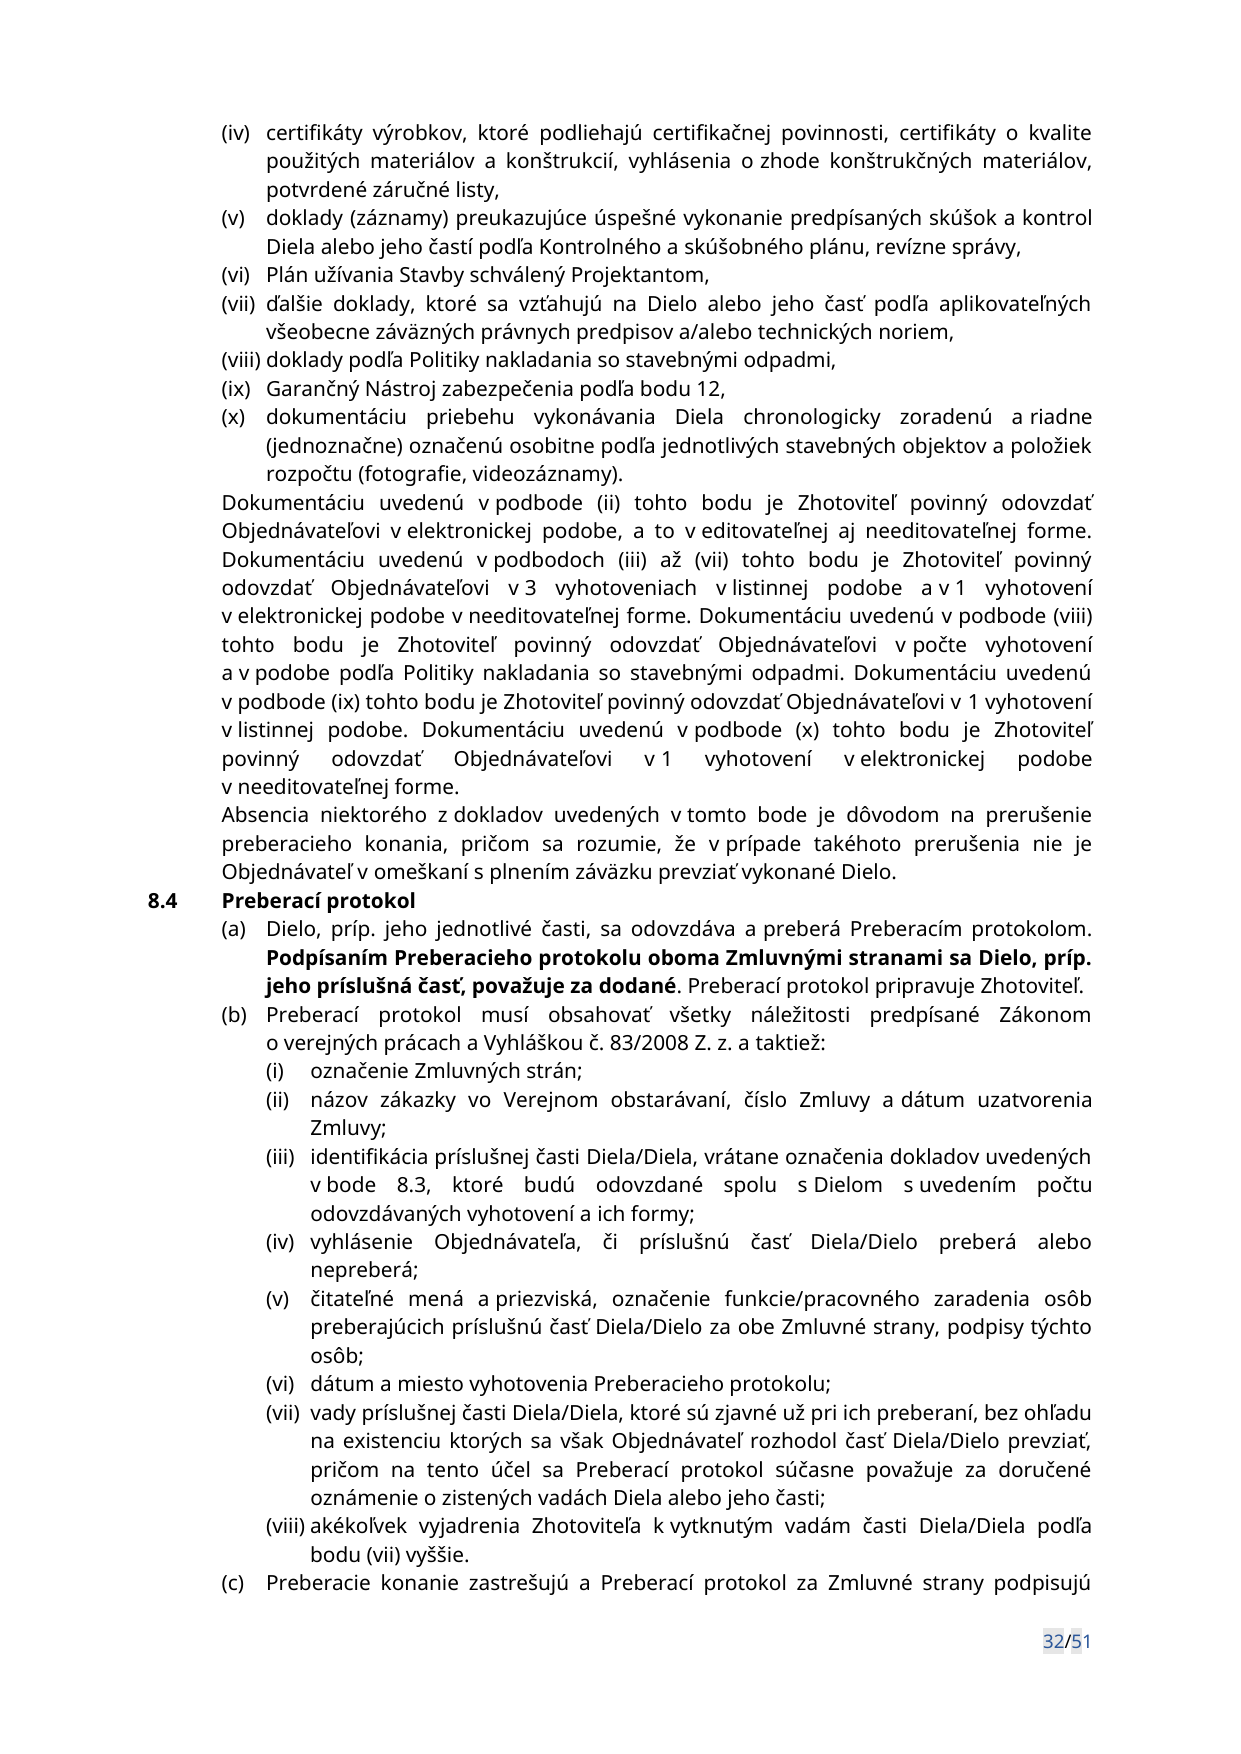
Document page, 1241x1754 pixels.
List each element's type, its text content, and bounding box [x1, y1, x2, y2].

text (a) Dielo, príp. jeho jednotlivé časti, sa odovzdáva a preberá Preberacím protokolom. Podpísaním Preberacieho protokolu oboma Zmluvnými stranami sa Dielo, príp. jeho príslušná časť, považuje za dodané. Preberací protokol pripravuje Zhotoviteľ. [221, 914, 1093, 1000]
text (iii) identifikácia príslušnej časti Diela/Diela, vrátane označenia dokladov uvedených v bode 8.3, ktoré budú odovzdané spolu s Dielom s uvedením počtu odovzdávaných vyhotovení a ich formy; [266, 1142, 1093, 1227]
text (vii) vady príslušnej časti Diela/Diela, ktoré sú zjavné už pri ich preberaní, bez ohľadu na existenciu ktorých sa však Objednávateľ rozhodol časť Diela/Dielo prevziať, pričom na tento účel sa Preberací protokol súčasne považuje za doručené oznámenie o zistených vadách Diela alebo jeho časti; [266, 1398, 1093, 1512]
text Absencia niektorého z dokladov uvedených v tomto bode je dôvodom na prerušenie preberacieho konania, pričom sa rozumie, že v prípade takéhoto prerušenia nie je Objednávateľ v omeškaní s plnením záväzku prevziať vykonané Dielo. [221, 801, 1093, 886]
list Garančný Nástroj zabezpečenia podľa bodu 12, [221, 374, 1093, 402]
list doklady podľa Politiky nakladania so stavebnými odpadmi, [221, 346, 1093, 374]
list ďalšie doklady, ktoré sa vzťahujú na Dielo alebo jeho časť podľa aplikovateľných všeobecne záväzných právnych predpisov a/alebo technických noriem, [221, 289, 1093, 346]
list doklady (záznamy) preukazujúce úspešné vykonanie predpísaných skúšok a kontrol Diela alebo jeho častí podľa Kontrolného a skúšobného plánu, revízne správy, [221, 203, 1093, 260]
text (ii) názov zákazky vo Verejnom obstarávaní, číslo Zmluvy a dátum uzatvorenia Zmluvy; [266, 1085, 1093, 1142]
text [221, 1568, 1093, 1597]
list Plán užívania Stavby schválený Projektantom, [221, 260, 1093, 289]
text 8.4 Preberací protokol [148, 886, 1093, 914]
text (iv) vyhlásenie Objednávateľa, či príslušnú časť Diela/Dielo preberá alebo nepreberá; [266, 1227, 1093, 1284]
text (b) Preberací protokol musí obsahovať všetky náležitosti predpísané Zákonom o verejných prácach a Vyhláškou č. 83/2008 Z. z. a taktiež: [221, 1000, 1093, 1057]
list certifikáty výrobkov, ktoré podliehajú certifikačnej povinnosti, certifikáty o kvalite použitých materiálov a konštrukcií, vyhlásenia o zhode konštrukčných materiálov, potvrdené záručné listy, [221, 118, 1093, 203]
text (i) označenie Zmluvných strán; [266, 1057, 1093, 1085]
text (v) čitateľné mená a priezviská, označenie funkcie/pracovného zaradenia osôb preberajúcich príslušnú časť Diela/Dielo za obe Zmluvné strany, podpisy týchto osôb; [266, 1284, 1093, 1369]
text (vi) dátum a miesto vyhotovenia Preberacieho protokolu; [266, 1369, 1093, 1398]
text Dokumentáciu uvedenú v podbode (ii) tohto bodu je Zhotoviteľ povinný odovzdať Objednávateľovi v elektronickej podobe, a to v editovateľnej aj needitovateľnej forme. Dokumentáciu uvedenú v podbodoch (iii) až (vii) tohto bodu je Zhotoviteľ povinný odovzdať Objednávateľovi v 3 vyhotoveniach v listinnej podobe a v 1 vyhotovení v elektronickej podobe v needitovateľnej forme. Dokumentáciu uvedenú v podbode (viii) tohto bodu je Zhotoviteľ povinný odovzdať Objednávateľovi v počte vyhotovení a v podobe podľa Politiky nakladania so stavebnými odpadmi. Dokumentáciu uvedenú v podbode (ix) tohto bodu je Zhotoviteľ povinný odovzdať Objednávateľovi v 1 vyhotovení v listinnej podobe. Dokumentáciu uvedenú v podbode (x) tohto bodu je Zhotoviteľ povinný odovzdať Objednávateľovi v 1 vyhotovení v elektronickej podobe v needitovateľnej forme. [221, 488, 1093, 801]
text (viii) akékoľvek vyjadrenia Zhotoviteľa k vytknutým vadám časti Diela/Diela podľa bodu (vii) vyššie. [266, 1512, 1093, 1568]
list dokumentáciu priebehu vykonávania Diela chronologicky zoradenú a riadne (jednoznačne) označenú osobitne podľa jednotlivých stavebných objektov a položiek rozpočtu (fotografie, videozáznamy). [221, 402, 1093, 488]
